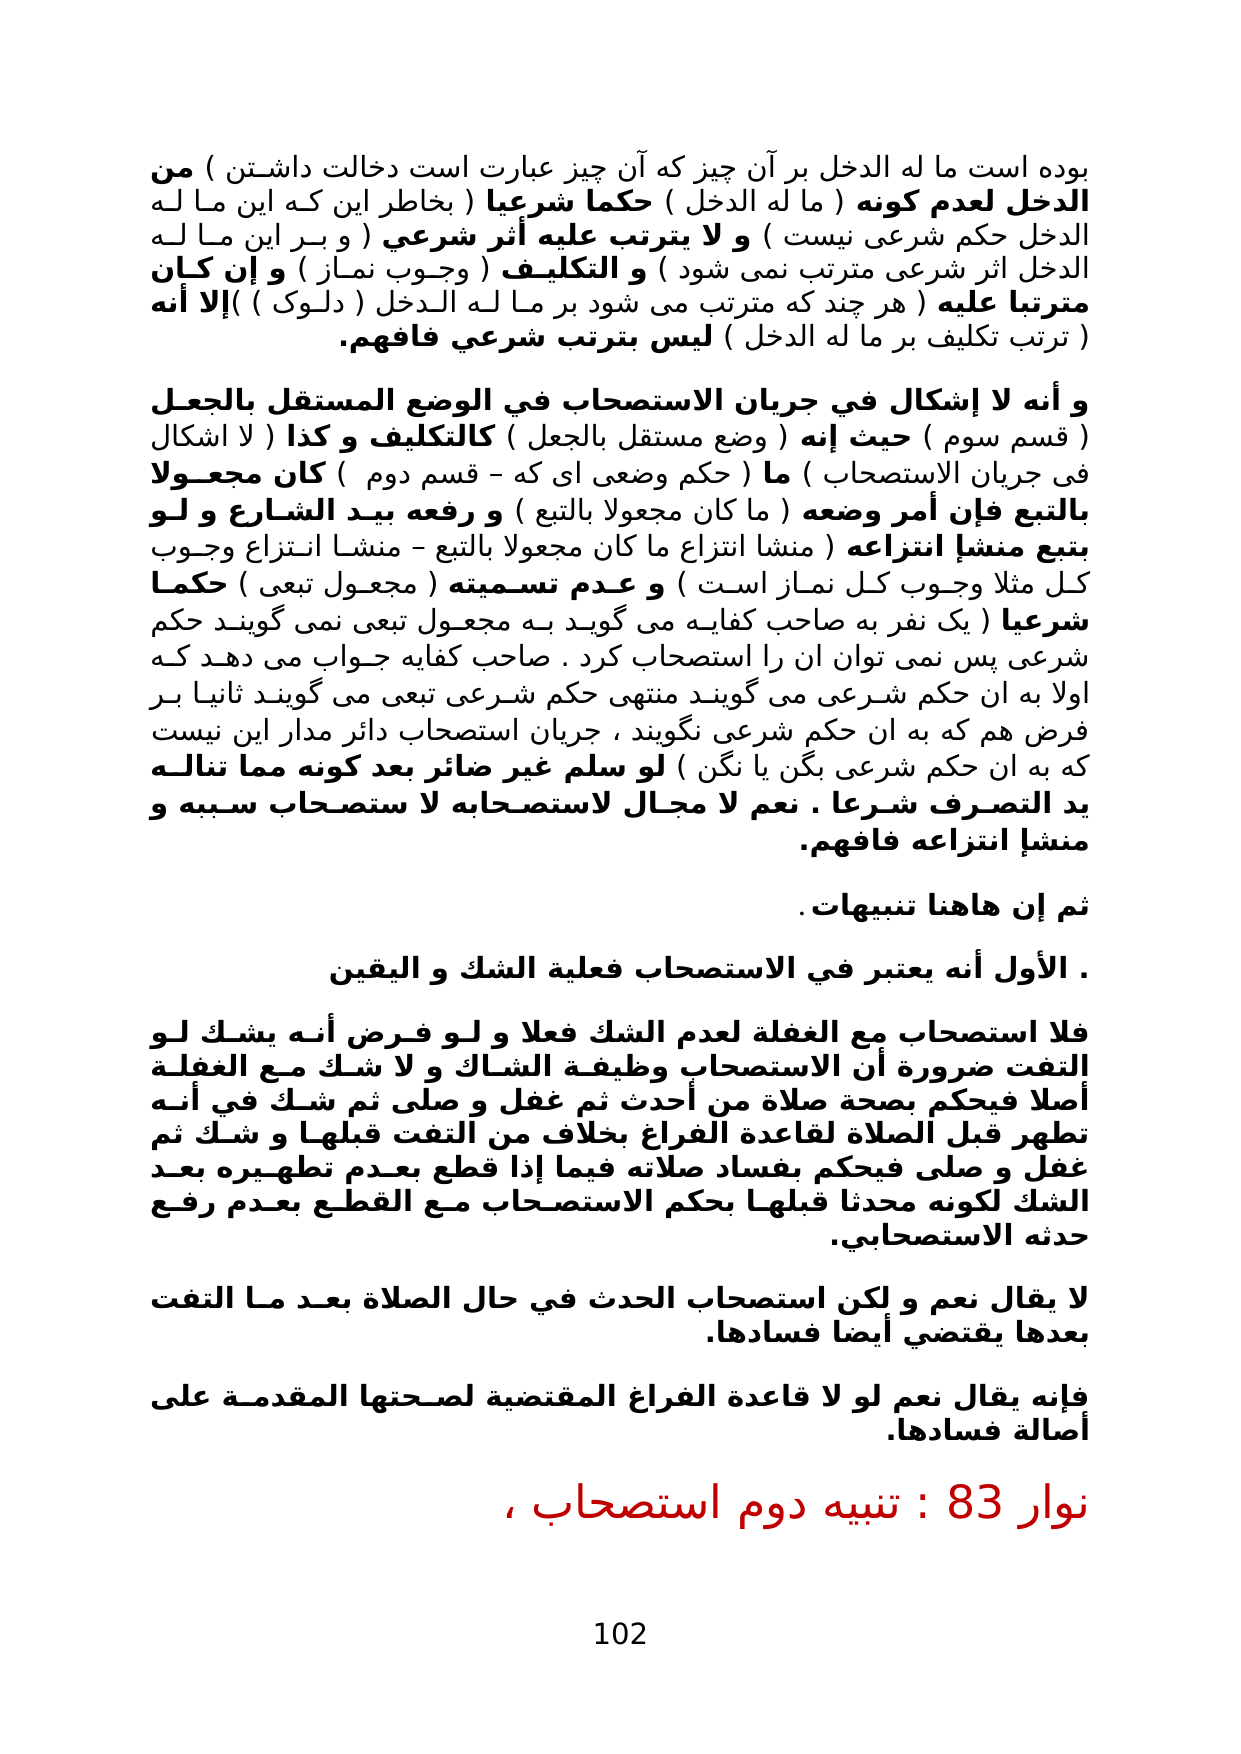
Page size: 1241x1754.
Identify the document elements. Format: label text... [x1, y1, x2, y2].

text إذا عرفت اختلاف الوضع في الجعل ( هنگامی که شناختی تو مختلف بودن احکام وضعیه را از نظر جعل ، یعنی وقتی که فهمیدی احکام وضعیه از جهت قابلیت جعل اختلاف دارند . بعضی از آنها قابل جعل نیست و بعضی قابل جعل هستند ) فقد عرفت أنه ( می خواهد بفرماید که استصحاب در نوع اول جاری نیست زیرا سببیت نه حکم شرعی است و نه موضوع حکم شرعی ) لا مجال لاستصحاب ( مجالی نیست برای استصحاب کردن ) دخل ما له الدخل في التكليف ( دخالت چیزی که برای آن چیز دخالت در تکلیف است – این عبارت با سببیت نمی خورد بلکه با ذات السبب می خورد – دلوک دخالت در وجوب نماز داشت الان شک می کنیم دخالتش باقی هست یا نیست . این جا استصحاب دخالت دلوک جایز نیست ) إذا شك في بقائه ( هنگامی که شک بشود در بقاء آن چیز – بقاء ما له الدخل ) على ما كان عليه ( بر آنچه که بوده است ما له الدخل بر آن چیز که آن چیز عبارت است دخالت داشتن ) من الدخل لعدم كونه ( ما له الدخل ) حكما شرعيا ( بخاطر این که این ما له الدخل حکم شرعی نیست ) و لا يترتب عليه أثر شرعي ( و بر این ما له الدخل اثر شرعی مترتب نمی شود ) و التكليف ( وجوب نماز ) و إن كان مترتبا عليه ( هر چند که مترتب می شود بر ما له الدخل ( دلوک ) )إلا أنه ( ترتب تکلیف بر ما له الدخل ) ليس بترتب شرعي فافهم. [150, 306, 1090, 883]
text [150, 150, 1090, 221]
text تطبیق : [150, 240, 1090, 274]
text و أنه لا إشكال في جريان الاستصحاب في الوضع المستقل بالجعل ( قسم سوم ) حيث إنه ( وضع مستقل بالجعل ) كالتكليف و كذا ( لا اشکال فی جریان الاستصحاب ) ما ( حکم وضعی ای که – قسم دوم ) كان مجعولا بالتبع فإن أمر وضعه ( ما کان مجعولا بالتبع ) و رفعه بيد الشارع و لو بتبع منشإ انتزاعه ( منشا انتزاع ما کان مجعولا بالتبع – منشا انتزاع وجوب کل مثلا وجوب کل نماز است ) و عدم تسميته ( مجعول تبعی ) حكما شرعيا ( یک نفر به صاحب کفایه می گوید به مجعول تبعی نمی گویند حکم شرعی پس نمی توان ان را استصحاب کرد . صاحب کفایه جواب می دهد که اولا به ان حکم شرعی می گویند منتهی حکم شرعی تبعی می گویند ثانیا بر فرض هم که به ان حکم شرعی نگویند ، جریان استصحاب دائر مدار این نیست که به ان حکم شرعی بگن یا نگن ) لو سلم غير ضائر بعد كونه مما تناله يد التصرف شرعا . نعم لا مجال لاستصحابه لا ستصحاب سببه و منشإ انتزاعه فافهم. [150, 912, 1090, 1386]
text . الأول أنه يعتبر في الاستصحاب فعلية الشك و اليقين‏ [150, 1481, 1090, 1515]
text ثم إن هاهنا تنبيهات‏ . [150, 1418, 1090, 1452]
